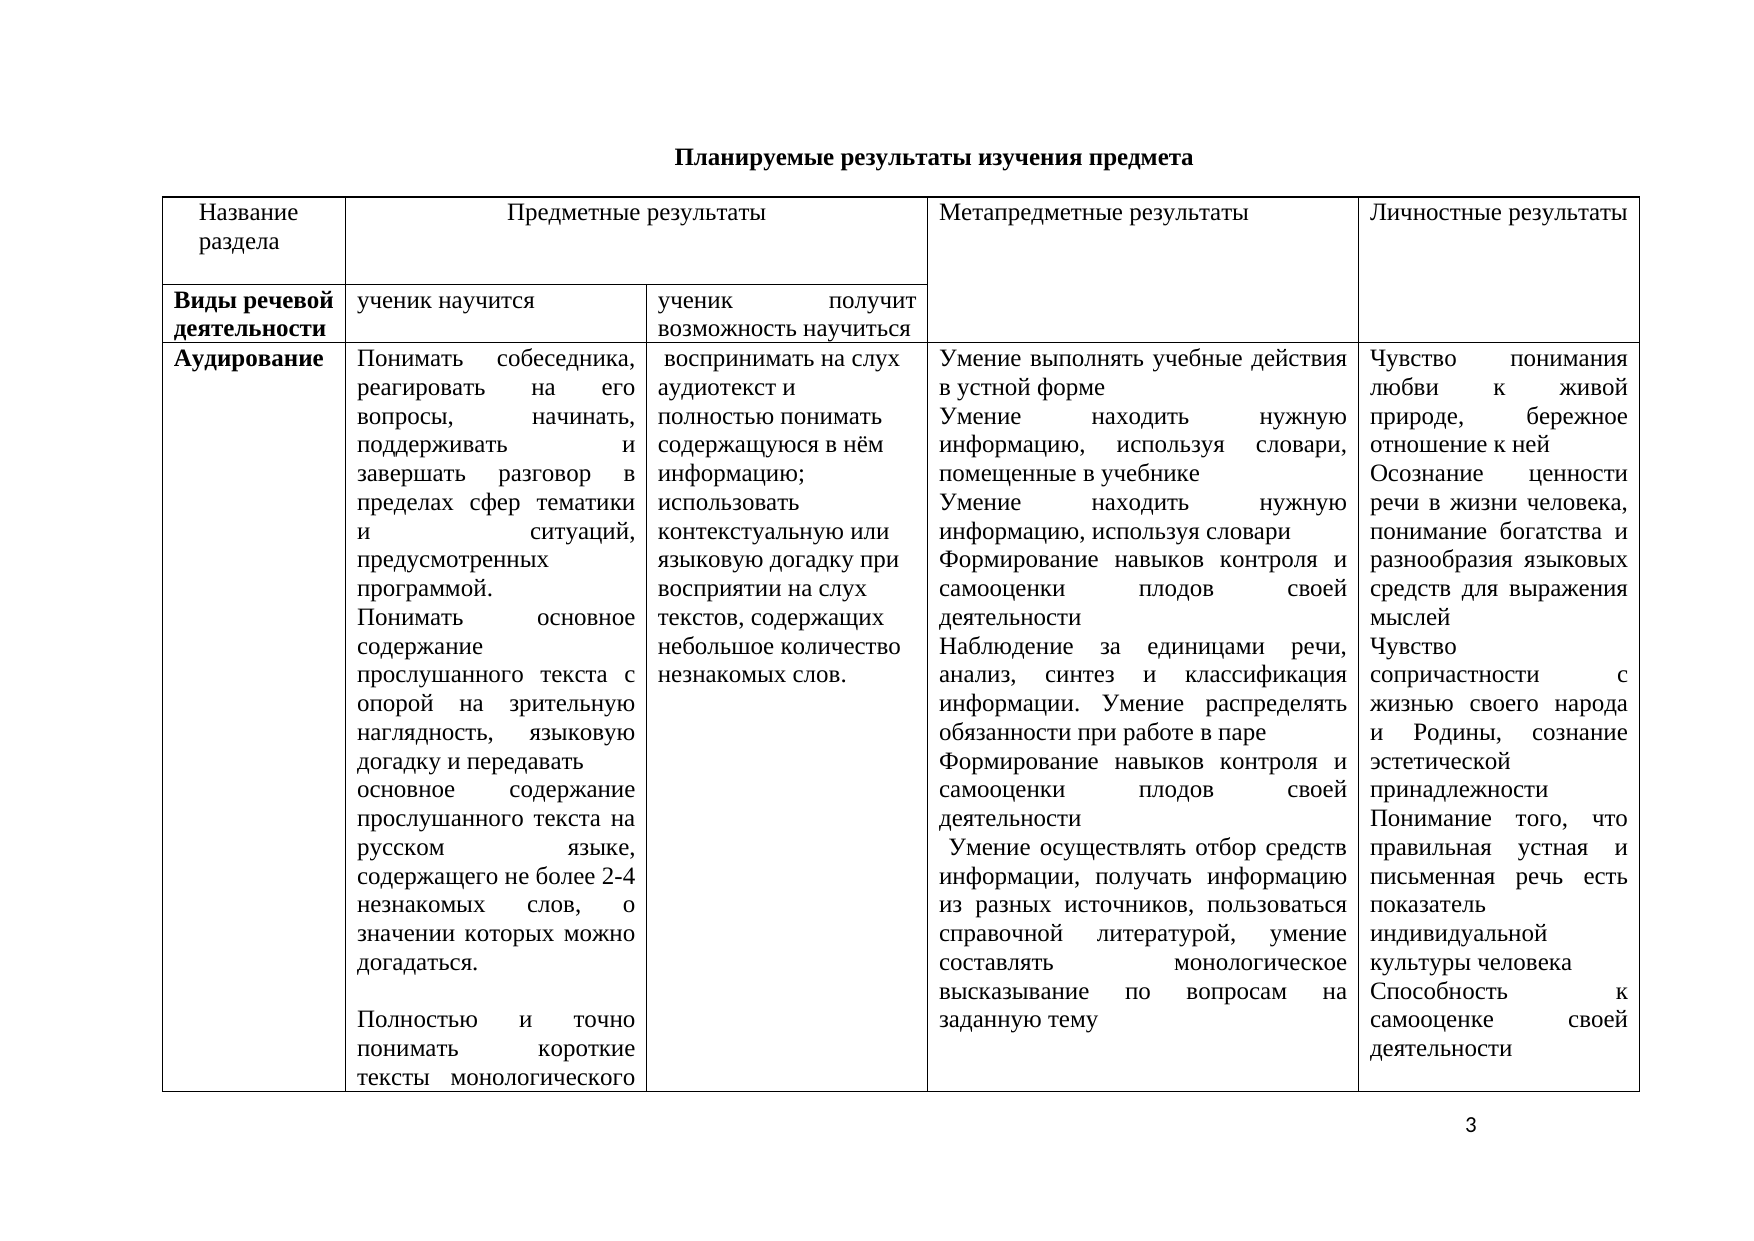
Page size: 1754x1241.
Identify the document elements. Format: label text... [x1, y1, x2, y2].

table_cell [928, 343, 1358, 1091]
table_cell Виды речевой деятельности [163, 285, 345, 342]
table_cell ученик научится [346, 285, 646, 342]
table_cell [1359, 343, 1639, 1091]
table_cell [346, 343, 646, 1091]
table_cell Аудирование [163, 343, 345, 1091]
text Планируемые результаты изучения предмета [392, 142, 1477, 171]
table_header Личностные результаты [1359, 198, 1639, 342]
table_header Метапредметные результаты [928, 198, 1358, 342]
table_header Предметные результаты [346, 198, 927, 284]
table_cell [647, 343, 927, 1091]
table_header [174, 198, 180, 251]
table_cell ученик получит возможность научиться [647, 285, 927, 342]
table_header Название раздела [163, 198, 345, 284]
